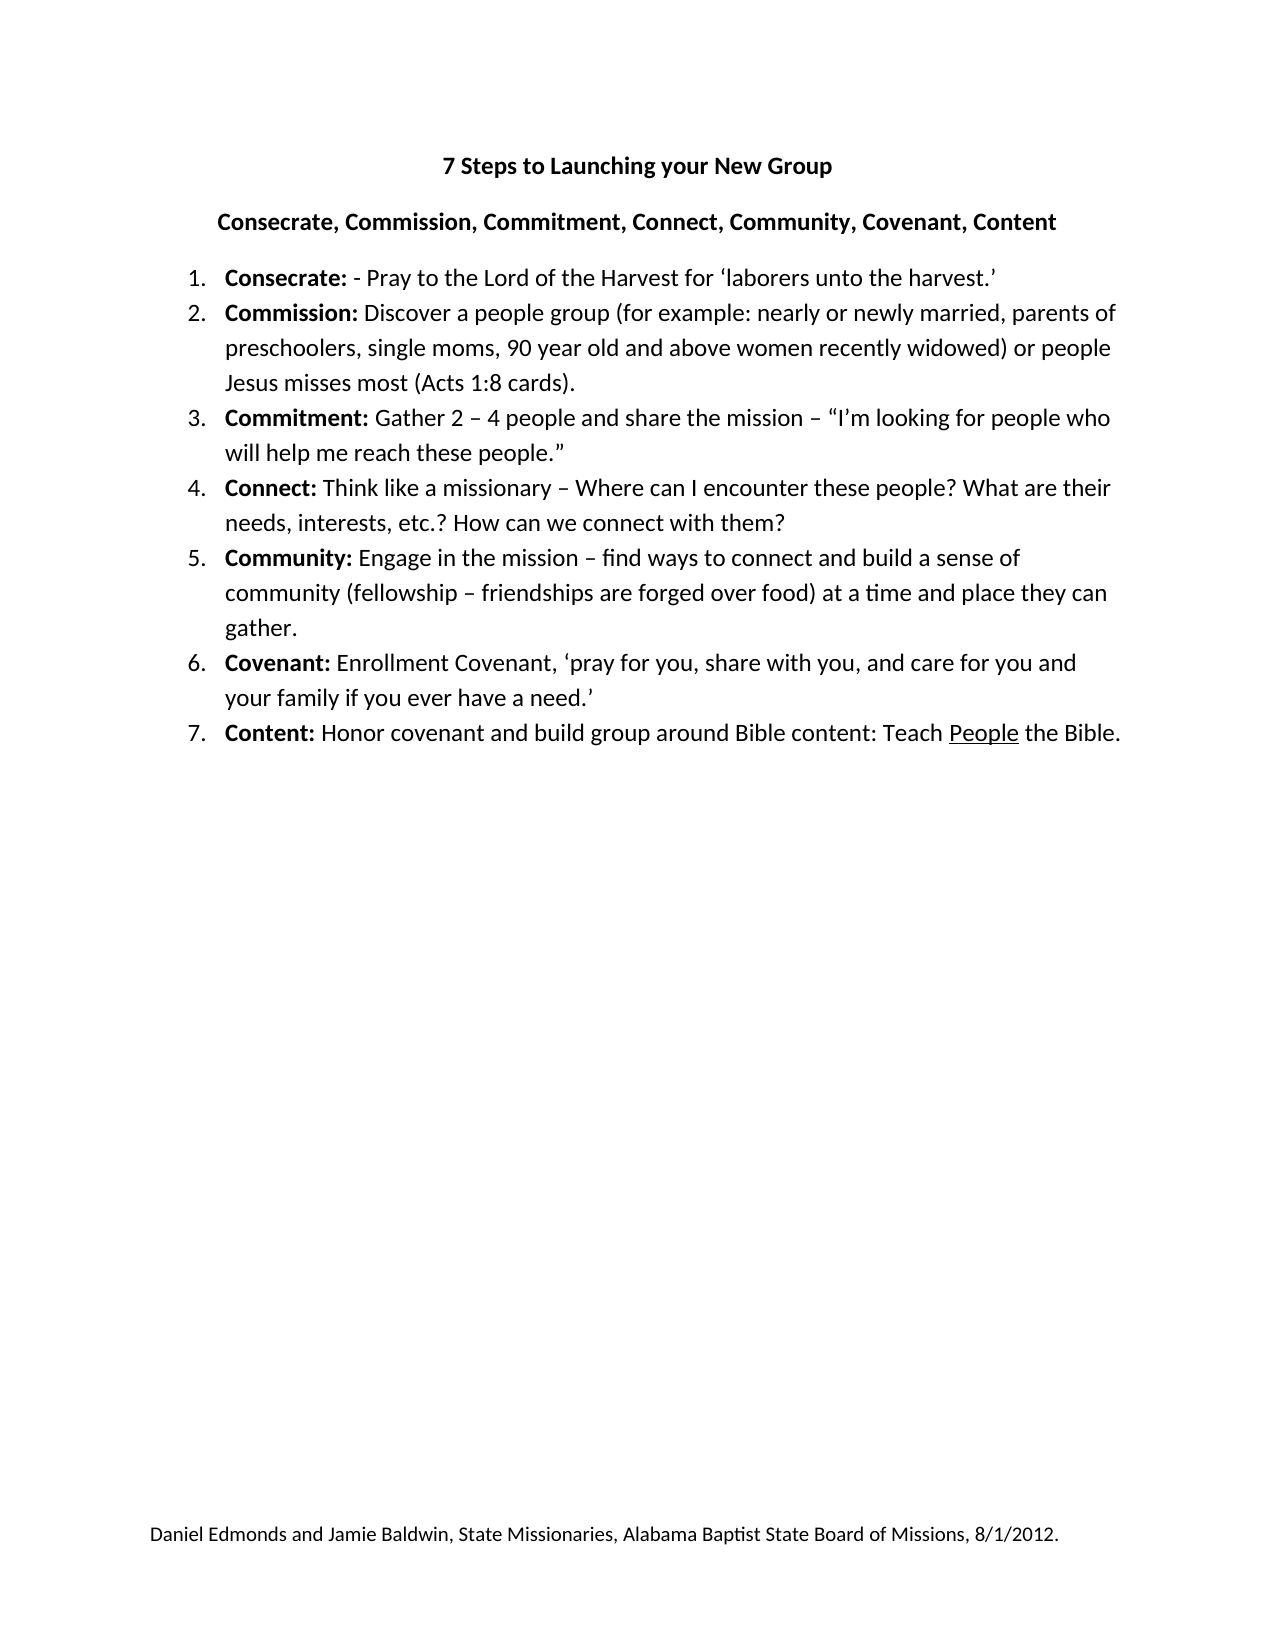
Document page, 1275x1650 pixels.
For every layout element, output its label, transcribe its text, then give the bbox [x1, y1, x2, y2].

list Content: Honor covenant and build group around Bible content: Teach People the Bible. [187, 717, 1125, 747]
list Commission: Discover a people group (for example: nearly or newly married, parents of preschoolers, single moms, 90 year old and above women recently widowed) or people Jesus misses most (Acts 1:8 cards). [187, 297, 1125, 397]
list Commitment: Gather 2 – 4 people and share the mission – “I’m looking for people who will help me reach these people.” [187, 402, 1125, 467]
text Consecrate, Commission, Commitment, Connect, Community, Covenant, Content [150, 206, 1125, 236]
list Covenant: Enrollment Covenant, ‘pray for you, share with you, and care for you and your family if you ever have a need.’ [187, 647, 1125, 712]
list Community: Engage in the mission – find ways to connect and build a sense of community (fellowship – friendships are forged over food) at a time and place they can gather. [187, 542, 1125, 642]
list Consecrate: - Pray to the Lord of the Harvest for ‘laborers unto the harvest.’ [187, 262, 1125, 292]
list Connect: Think like a missionary – Where can I encounter these people? What are their needs, interests, etc.? How can we connect with them? [187, 472, 1125, 537]
text 7 Steps to Launching your New Group [150, 150, 1125, 181]
